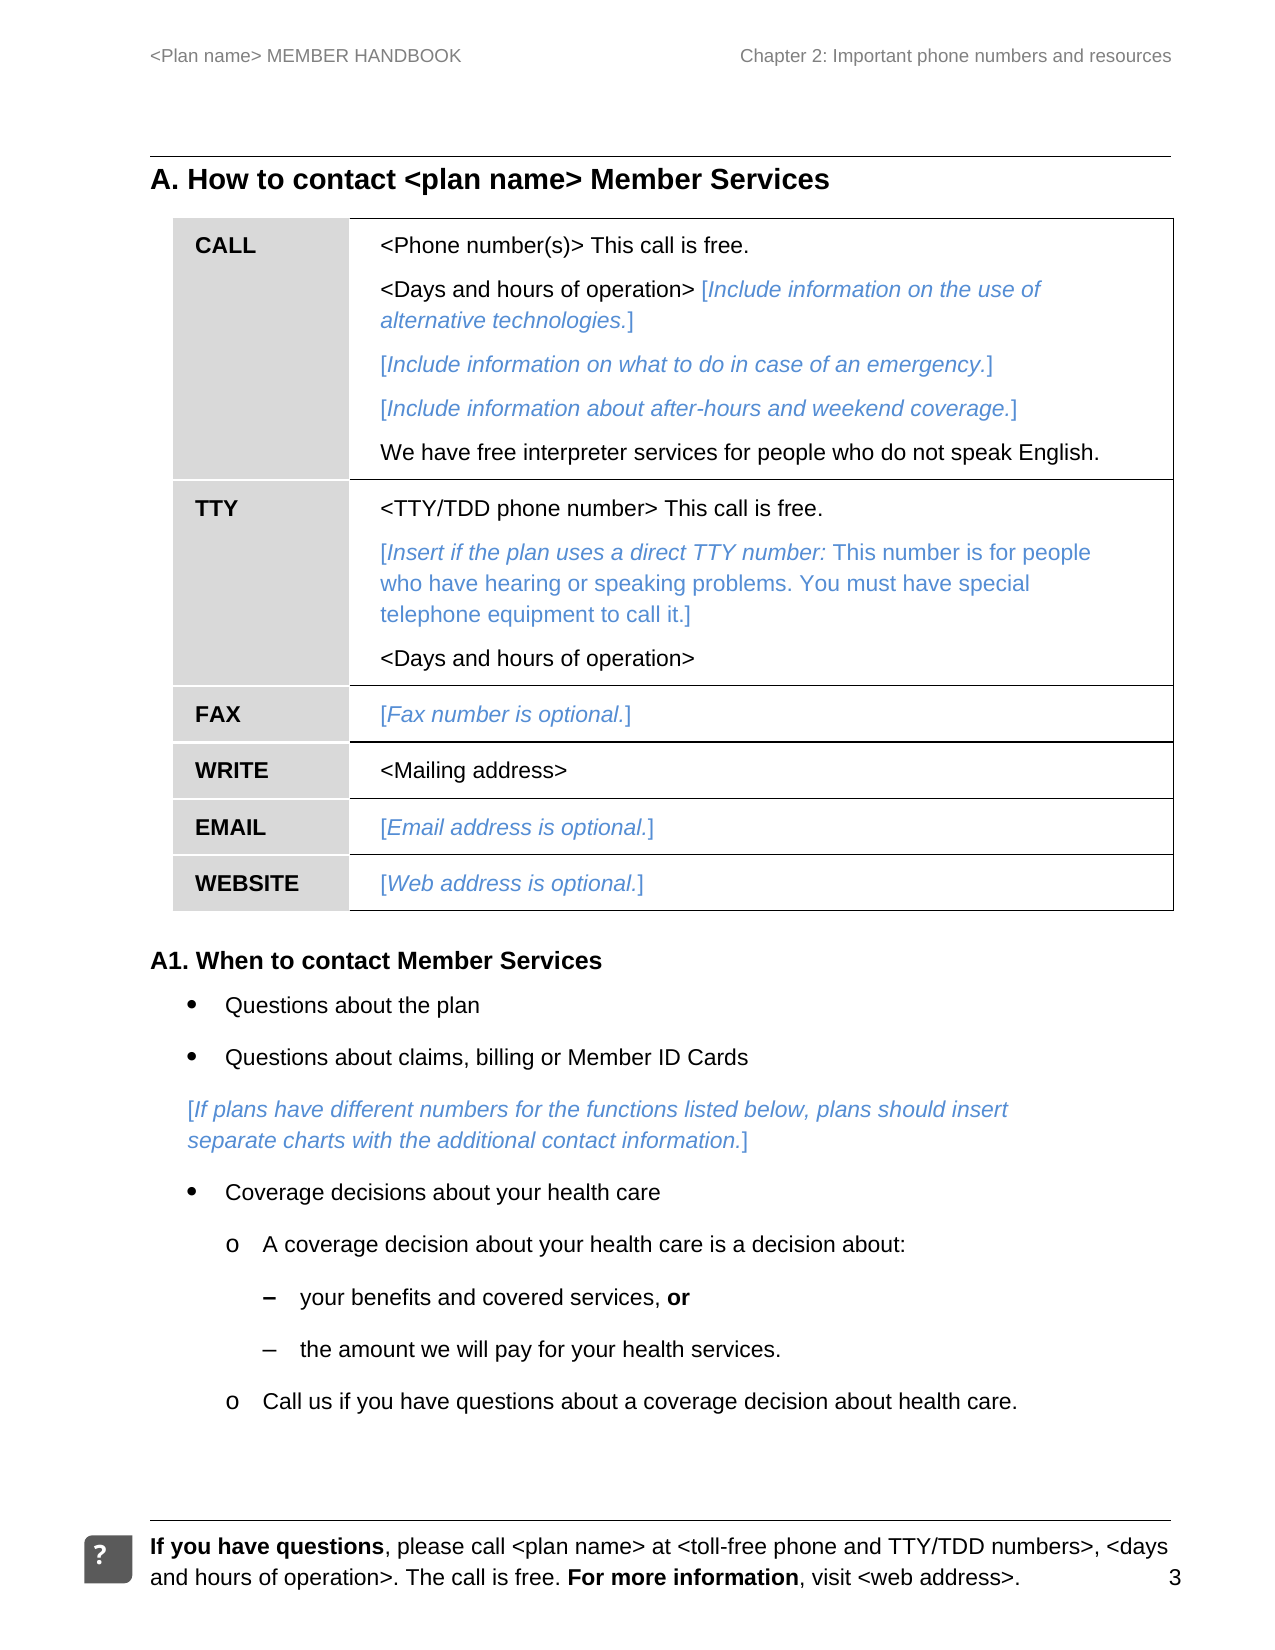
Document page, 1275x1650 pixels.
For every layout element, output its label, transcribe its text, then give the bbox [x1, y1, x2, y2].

list your benefits and covered services, or [262, 1280, 1096, 1311]
table_cell <Mailing address> [350, 743, 1173, 798]
table_cell TTY [173, 481, 349, 685]
table_header CALL [173, 219, 349, 479]
subtitle A. How to contact <plan name> Member Services [150, 157, 1171, 197]
subtitle A1. When to contact Member Services [150, 942, 1096, 976]
table_header <Phone number(s)> This call is free. <Days and hours of operation> [Include information on the use of alternative technologies.] [Include information on what to do in case of an emergency.] [Include information about after-hours and weekend coverage.] We have free interpreter services for people who do not speak English. [350, 219, 1173, 479]
list Call us if you have questions about a coverage decision about health care. [225, 1384, 1096, 1415]
table_cell [Web address is optional.] [350, 855, 1173, 910]
table_cell WRITE [173, 744, 349, 798]
list Coverage decisions about your health care [187, 1176, 1096, 1207]
table_cell [Email address is optional.] [350, 799, 1173, 854]
table_cell <TTY/TDD phone number> This call is free. [Insert if the plan uses a direct TTY number: This number is for people who have hearing or speaking problems. You must have special telephone equipment to call it.] <Days and hours of operation> [350, 480, 1173, 685]
list [If plans have different numbers for the functions listed below, plans should insert separate charts with the additional contact information.] [187, 1092, 1096, 1155]
list the amount we will pay for your health services. [262, 1332, 1096, 1363]
table_cell WEBSITE [173, 856, 349, 910]
table_cell EMAIL [173, 800, 349, 854]
list A coverage decision about your health care is a decision about: [225, 1228, 1096, 1259]
table_cell FAX [173, 687, 349, 741]
table_cell [Fax number is optional.] [350, 686, 1173, 741]
list Questions about the plan [187, 988, 1096, 1019]
list Questions about claims, billing or Member ID Cards [187, 1040, 1096, 1072]
